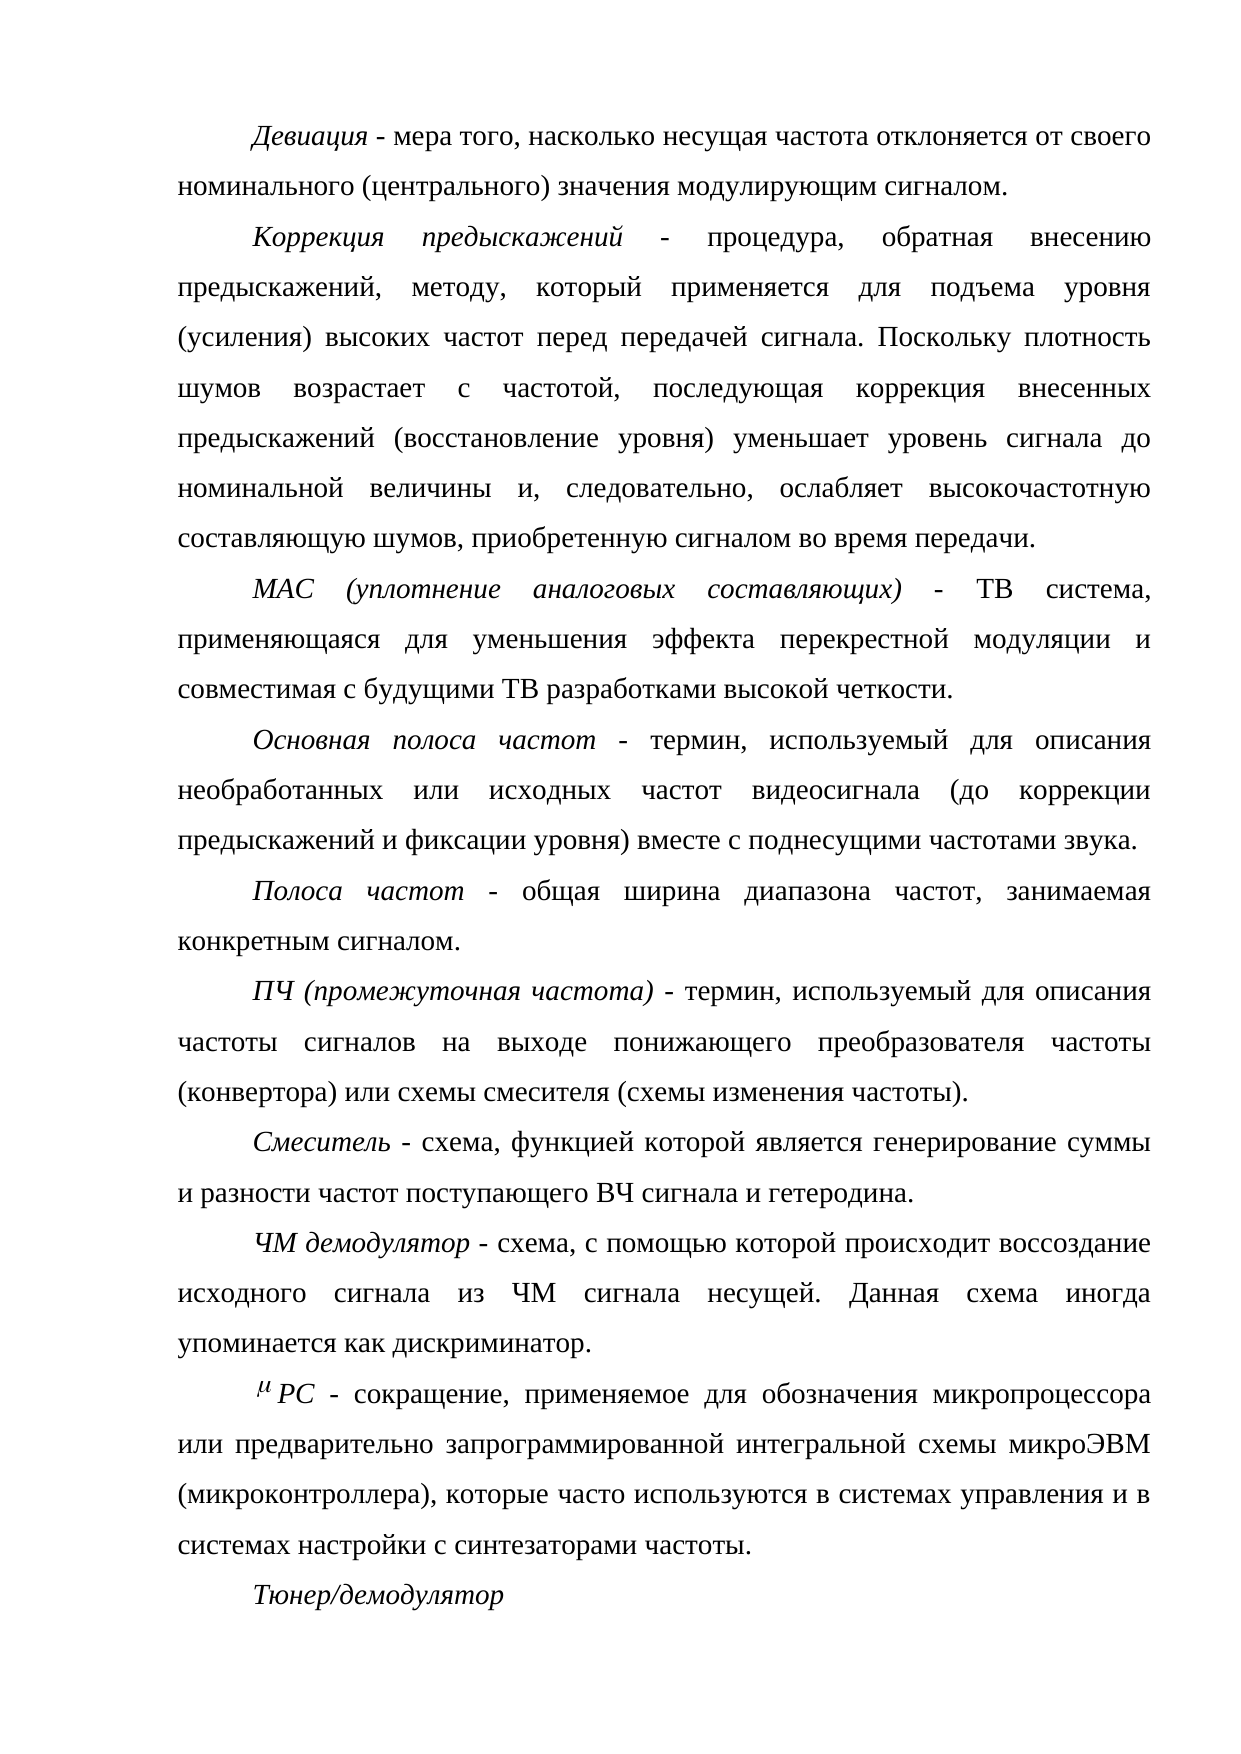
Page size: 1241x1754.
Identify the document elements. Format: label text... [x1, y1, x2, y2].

text Девиация - мера того, насколько несущая частота отклоняется от своего номинального (центрального) значения модулирующим сигналом. [177, 118, 1152, 202]
text Коррекция предыскажений - процедура, обратная внесению предыскажений, методу, который применяется для подъема уровня (усиления) высоких частот перед передачей сигнала. Поскольку плотность шумов возрастает с частотой, последующая коррекция внесенных предыскажений (восстановление уровня) уменьшает уровень сигнала до номинальной величины и, следовательно, ослабляет высокочастотную составляющую шумов, приобретенную сигналом во время передачи. [177, 219, 1152, 554]
text ПЧ (промежуточная частота) - термин, используемый для описания частоты сигналов на выходе понижающего преобразователя частоты (конвертора) или схемы смесителя (схемы изменения частоты). [177, 973, 1152, 1108]
text Основная полоса частот - термин, используемый для описания необработанных или исходных частот видеосигнала (до коррекции предыскажений и фиксации уровня) вместе с поднесущими частотами звука. [177, 722, 1152, 856]
text Смеситель - схема, функцией которой является генерирование суммы и разности частот поступающего ВЧ сигнала и гетеродина. [177, 1124, 1152, 1208]
text Полоса частот - общая ширина диапазона частот, занимаемая конкретным сигналом. [177, 873, 1152, 957]
text ЧМ демодулятор - схема, с помощью которой происходит воссоздание исходного сигнала из ЧМ сигнала несущей. Данная схема иногда упоминается как дискриминатор. [177, 1225, 1152, 1359]
text РС - сокращение, применяемое для обозначения микропроцессора или предварительно запрограммированной интегральной схемы микроЭВМ (микроконтроллера), которые часто используются в системах управления и в системах настройки с синтезаторами частоты. [177, 1376, 1152, 1560]
text Тюнер/демодулятор [177, 1577, 1152, 1611]
text MAC (уплотнение аналоговых составляющих) - ТВ система, применяющаяся для уменьшения эффекта перекрестной модуляции и совместимая с будущими ТВ разработками высокой четкости. [177, 571, 1152, 705]
